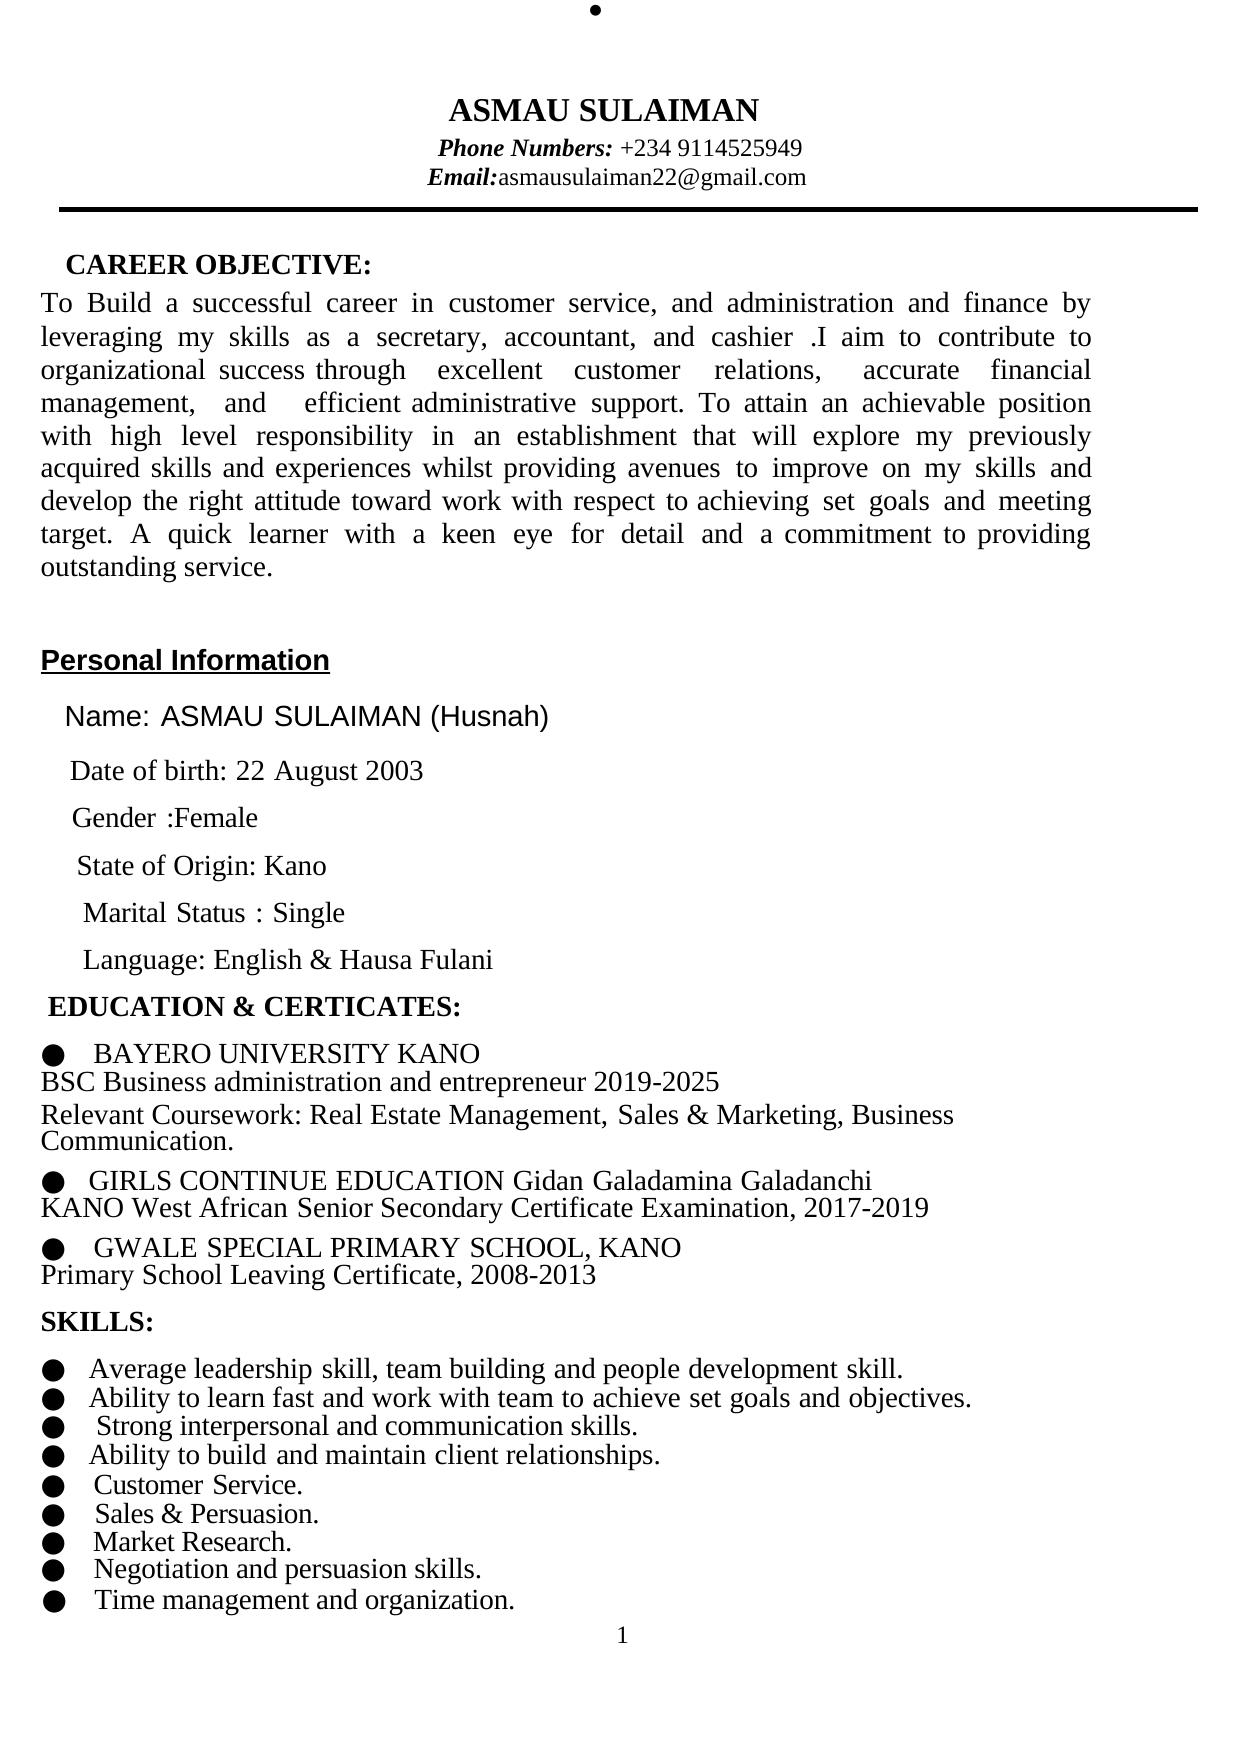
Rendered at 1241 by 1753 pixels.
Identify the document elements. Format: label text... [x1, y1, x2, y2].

text BSC Business administration and entrepreneur 2019-2025 [40, 1070, 1180, 1097]
text ● Sales & Persuasion. [40, 1500, 1180, 1529]
text Marital Status : Single [40, 901, 1180, 928]
text Name: ASMAU SULAIMAN (Husnah) [542, 705, 1180, 732]
text ● Ability to learn fast and work with team to achieve set goals and objectives. [40, 1386, 1180, 1412]
text Date of birth: 22 August 2003 [40, 759, 1180, 786]
text State of Origin: Kano [40, 854, 444, 881]
text Name: ASMAU SULAIMAN (Husnah) [434, 705, 544, 732]
text ● Average leadership skill, team building and people development skill. [40, 1357, 1180, 1384]
text ● Market Research. [40, 1529, 1180, 1557]
text Name: ASMAU SULAIMAN (Husnah) [40, 705, 437, 732]
text ● GWALE SPECIAL PRIMARY SCHOOL, KANO Primary School Leaving Certificate, 2008-2013 [40, 1232, 696, 1290]
text ● Time management and organization. [41, 1588, 1180, 1615]
text Language: English & Hausa Fulani [40, 948, 1180, 975]
text EDUCATION & CERTICATES: [40, 995, 1180, 1022]
text Phone Numbers: +234 9114525949 Email:asmausulaiman22@gmail.com [427, 133, 814, 190]
text ● Negotiation and persuasion skills. [40, 1557, 1180, 1584]
text ● Ability to build and maintain client relationships. [40, 1443, 1180, 1470]
text ● Customer Service. [40, 1472, 1180, 1500]
text CAREER OBJECTIVE: [40, 254, 1180, 279]
text ● BAYERO UNIVERSITY KANO [40, 1039, 1180, 1070]
text SKILLS: [40, 1311, 1180, 1336]
text ● GIRLS CONTINUE EDUCATION Gidan Galadamina Galadanchi KANO West African Senior Secondary Certificate Examination, 2017-2019 [40, 1165, 938, 1224]
text Personal Information [40, 643, 1180, 677]
text To Build a successful career in customer service, and administration and finance by leveraging my skills as a secretary, accountant, and cashier .I aim to contribute to organizational success through excellent customer relations, accurate financial management, and efficient administrative support. To attain an achievable position with high level responsibility in an establishment that will explore my previously acquired skills and experiences whilst providing avenues to improve on my skills and develop the right attitude toward work with respect to achieving set goals and meeting target. A quick learner with a keen eye for detail and a commitment to providing outstanding service. [40, 287, 1092, 583]
text Gender :Female [40, 806, 444, 833]
text ASMAU SULAIMAN [448, 98, 1180, 128]
text Relevant Coursework: Real Estate Management, Sales & Marketing, Business Communication. [40, 1103, 972, 1157]
text ● Strong interpersonal and communication skills. [40, 1414, 1180, 1441]
